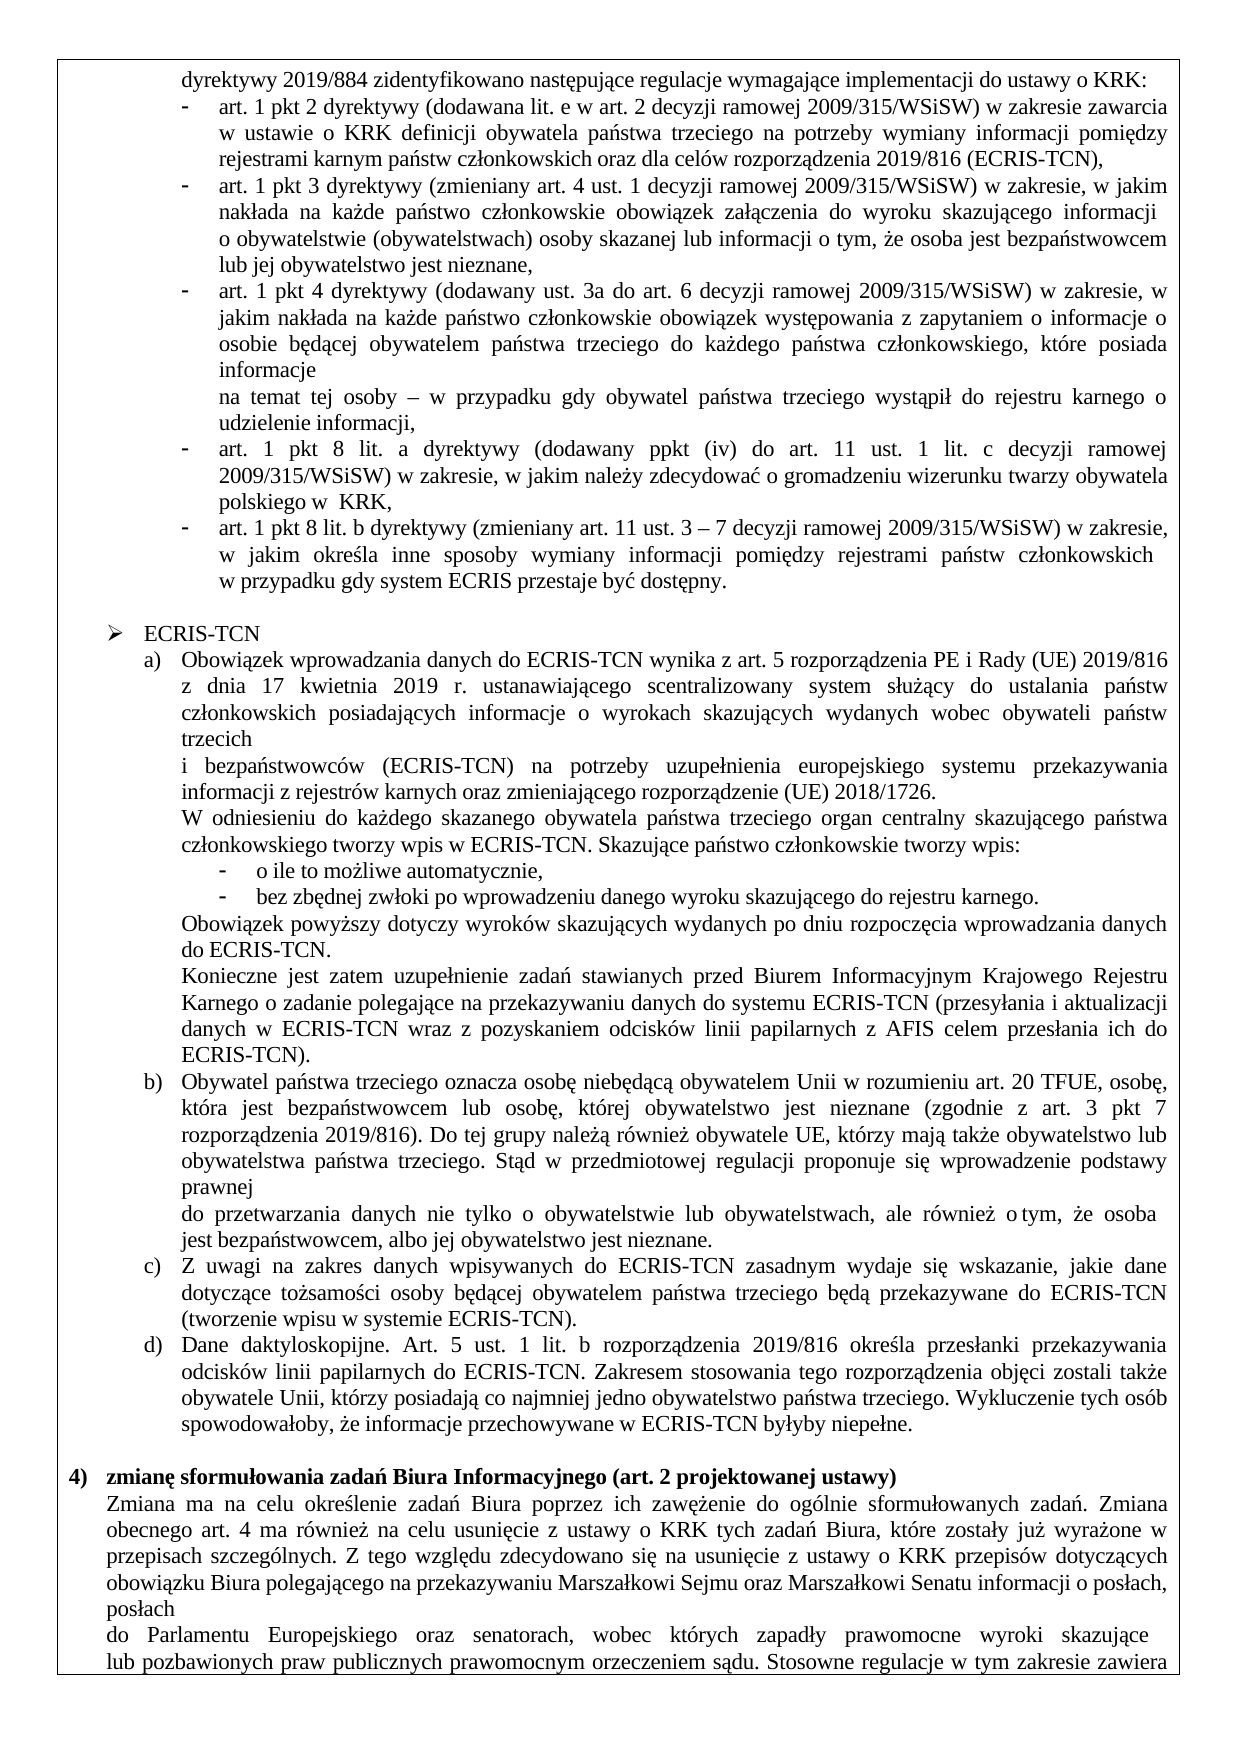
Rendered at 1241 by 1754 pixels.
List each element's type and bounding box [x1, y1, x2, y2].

table_cell [58, 60, 1179, 1674]
